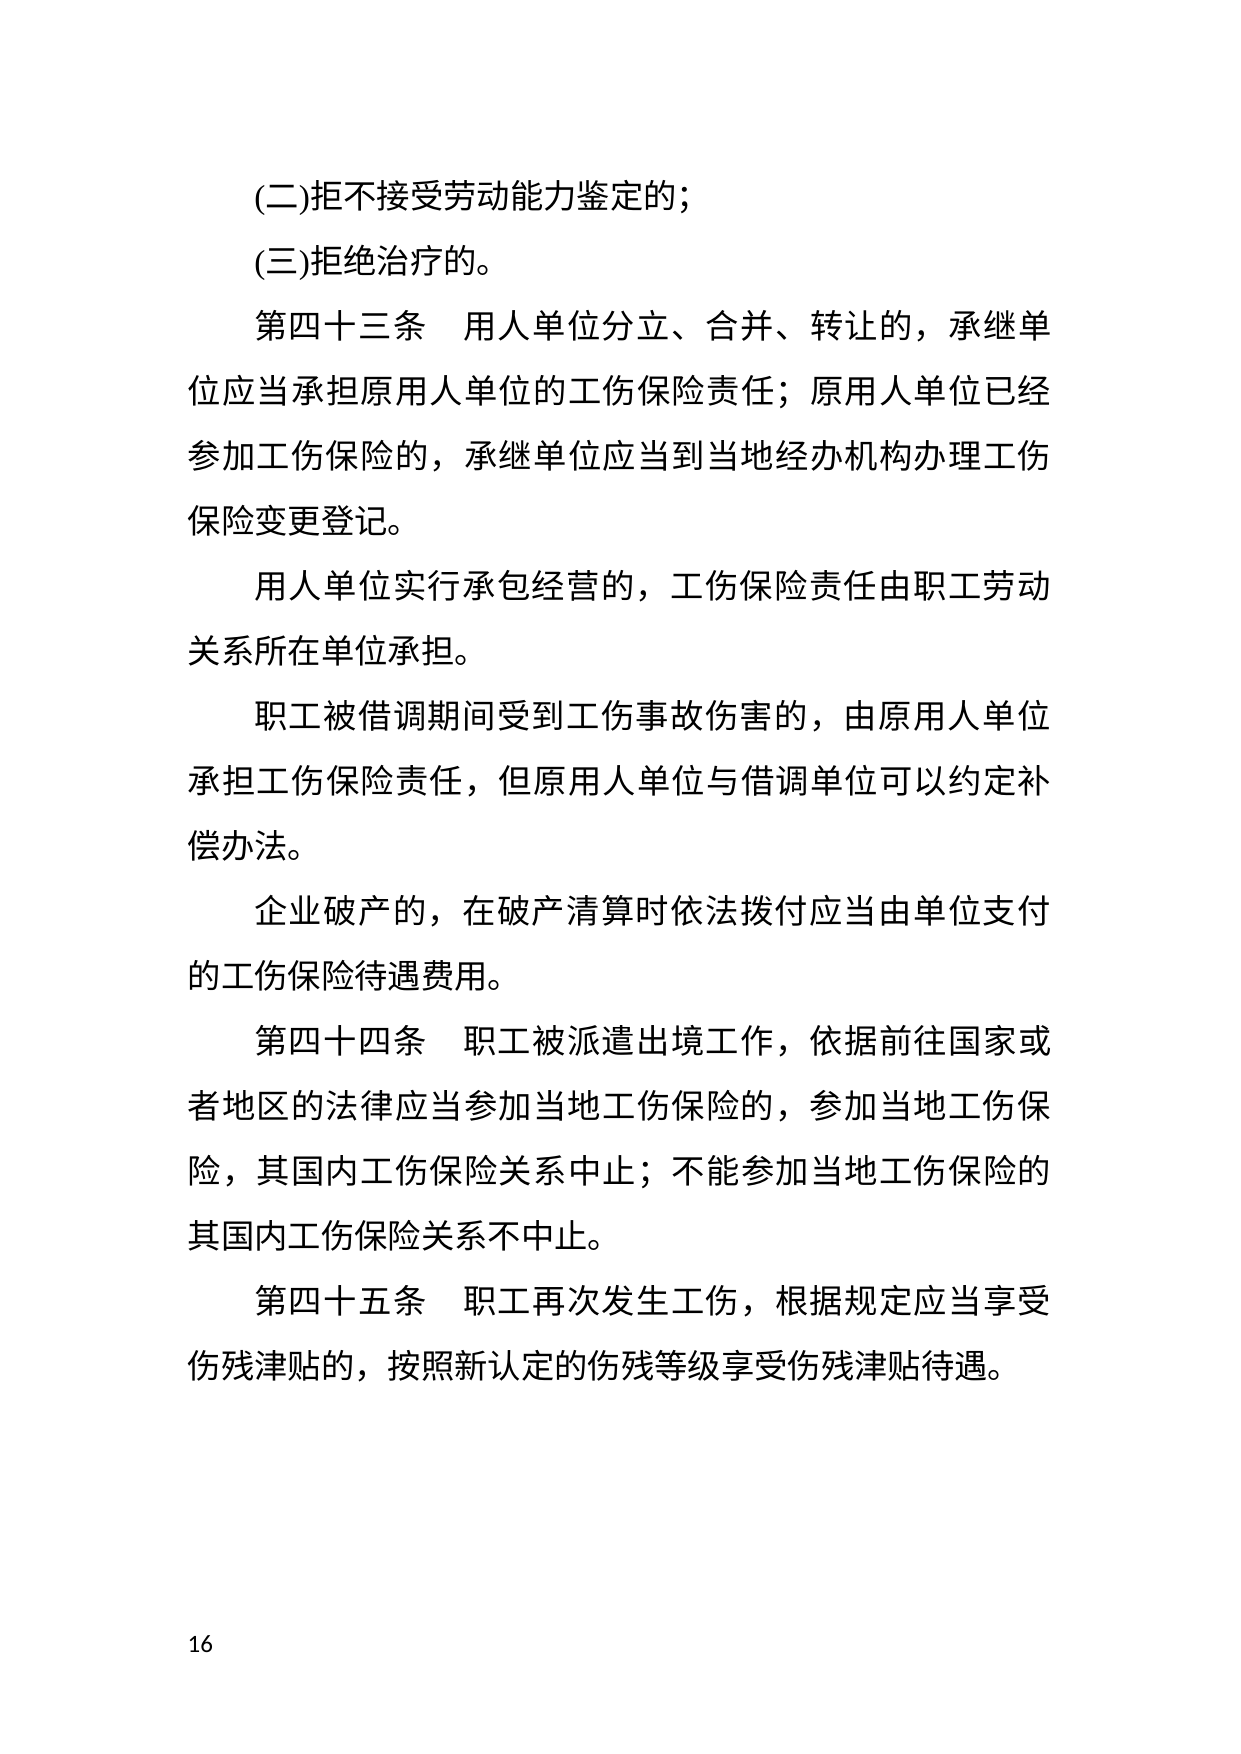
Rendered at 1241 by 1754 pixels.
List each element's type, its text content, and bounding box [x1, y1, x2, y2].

text 第四十三条 用人单位分立、合并、转让的，承继单位应当承担原用人单位的工伤保险责任；原用人单位已经参加工伤保险的，承继单位应当到当地经办机构办理工伤保险变更登记。 [187, 292, 1053, 552]
text 企业破产的，在破产清算时依法拨付应当由单位支付的工伤保险待遇费用。 [187, 877, 1053, 1007]
text (三)拒绝治疗的。 [187, 227, 1053, 292]
text 第四十五条 职工再次发生工伤，根据规定应当享受伤残津贴的，按照新认定的伤残等级享受伤残津贴待遇。 [187, 1267, 1053, 1397]
text 用人单位实行承包经营的，工伤保险责任由职工劳动关系所在单位承担。 [187, 552, 1053, 682]
text 第四十四条 职工被派遣出境工作，依据前往国家或者地区的法律应当参加当地工伤保险的，参加当地工伤保险，其国内工伤保险关系中止；不能参加当地工伤保险的，其国内工伤保险关系不中止。 [187, 1007, 1053, 1267]
text (二)拒不接受劳动能力鉴定的； [187, 162, 1053, 227]
text 职工被借调期间受到工伤事故伤害的，由原用人单位承担工伤保险责任，但原用人单位与借调单位可以约定补偿办法。 [187, 682, 1053, 877]
